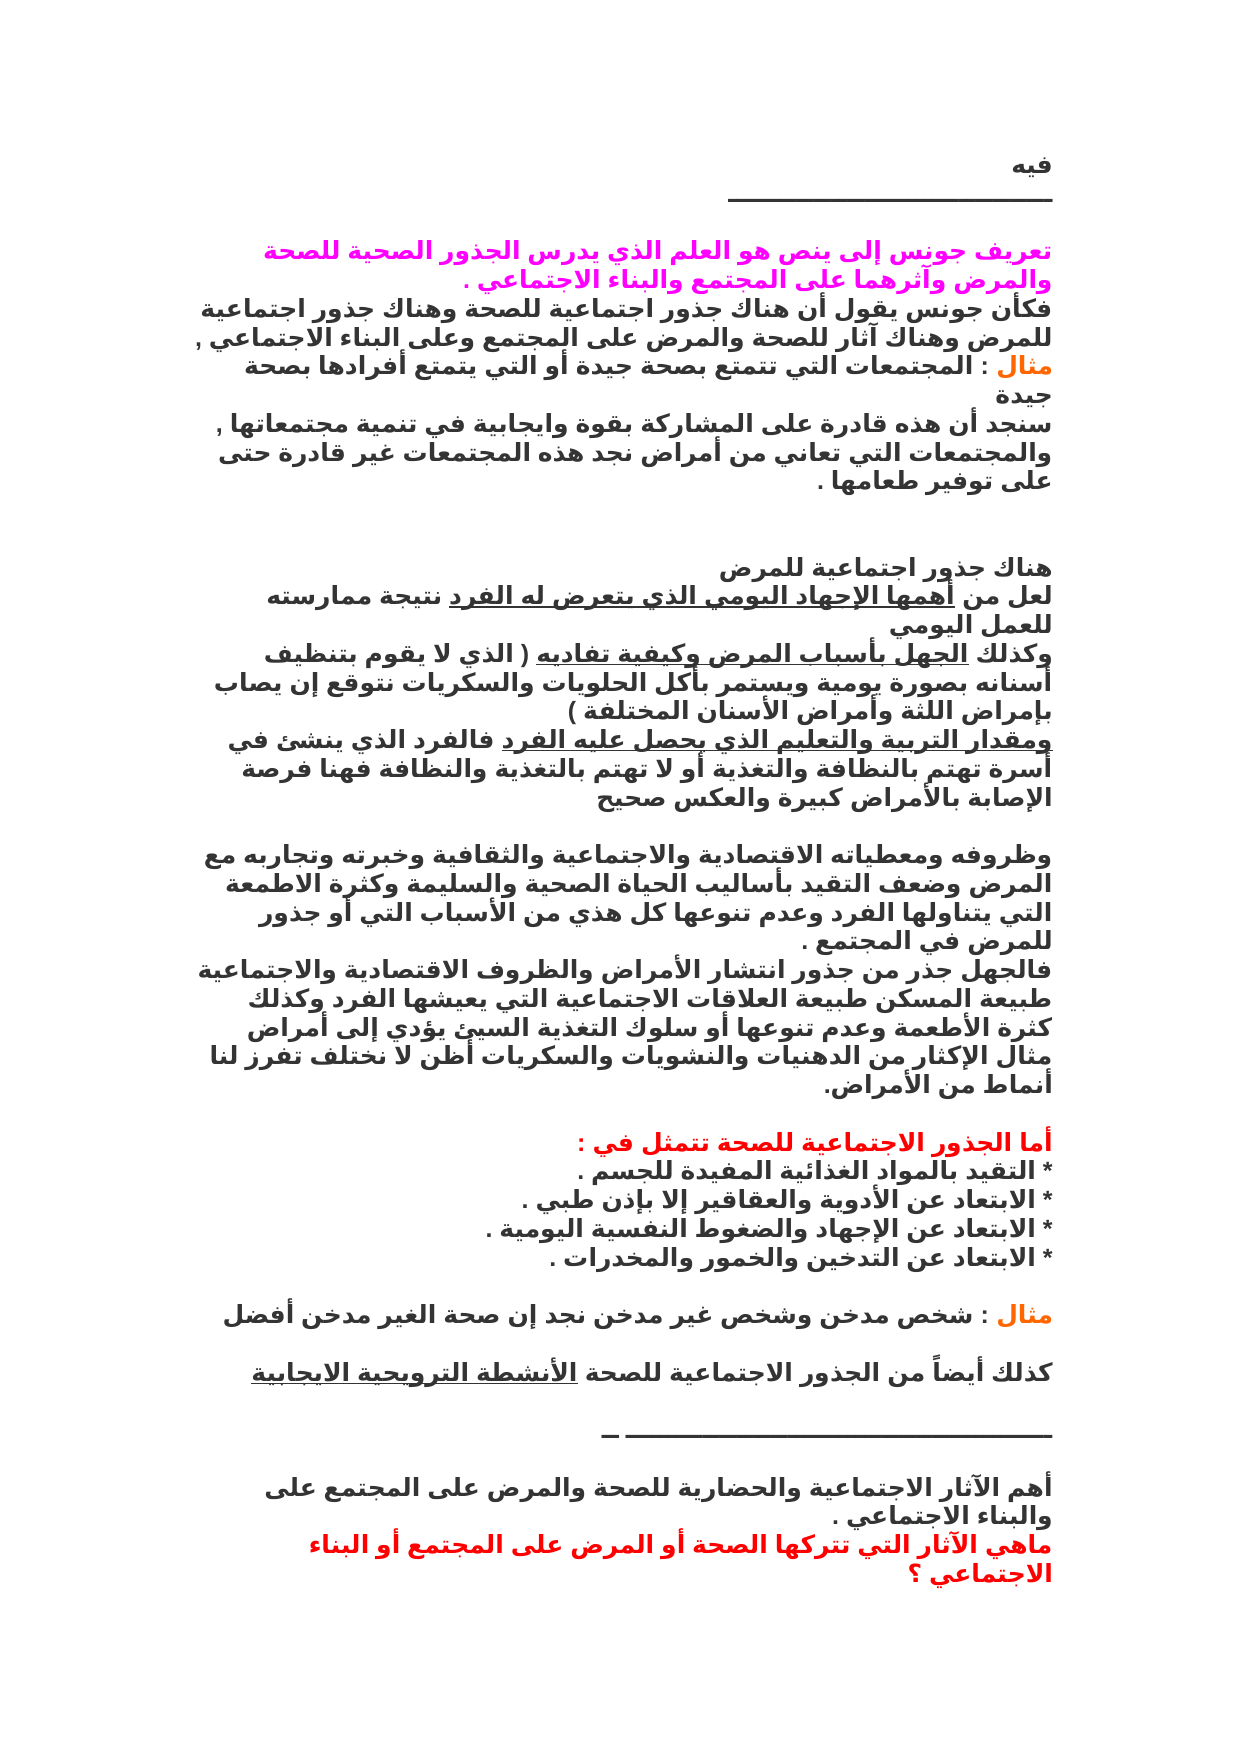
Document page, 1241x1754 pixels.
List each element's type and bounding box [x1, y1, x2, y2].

text [187, 150, 1053, 1587]
